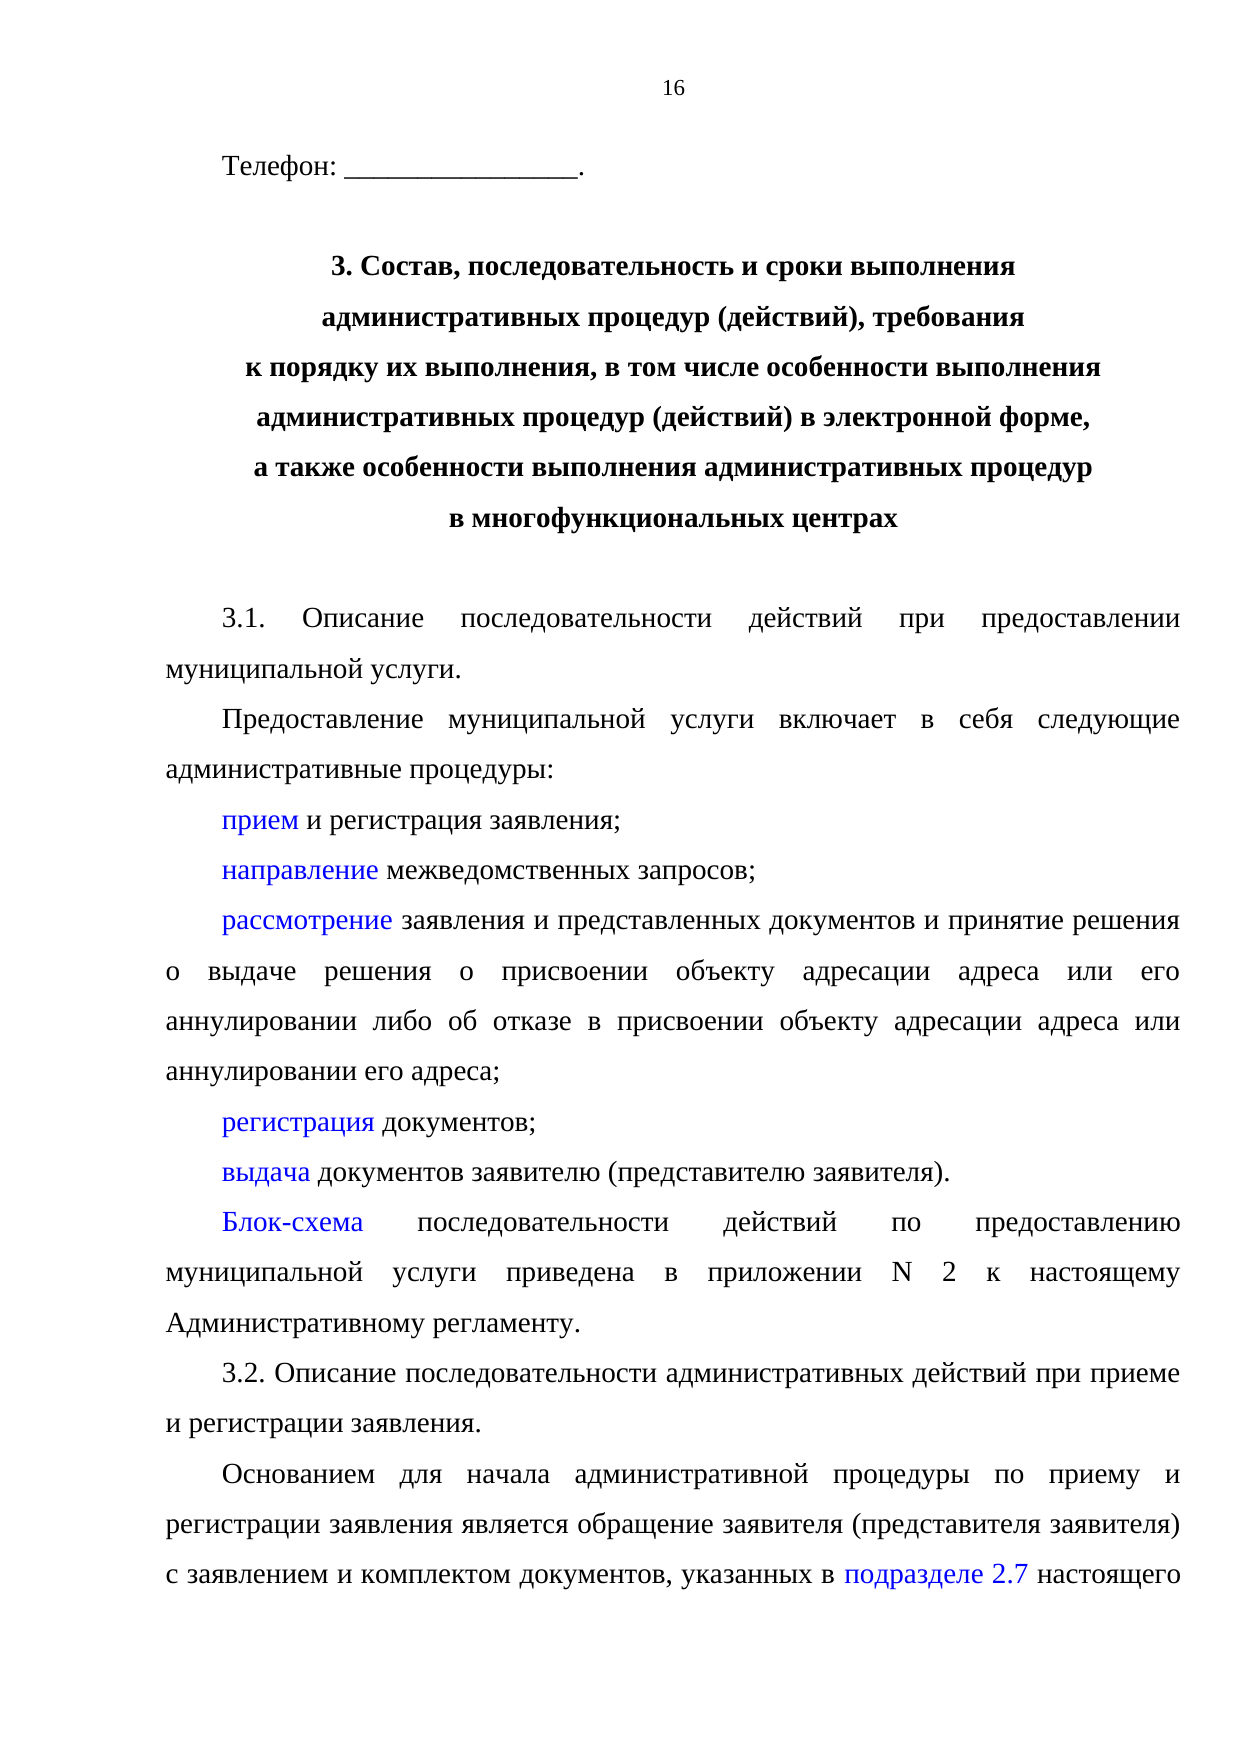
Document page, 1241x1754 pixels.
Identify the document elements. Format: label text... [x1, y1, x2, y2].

text административных процедур (действий), требования [165, 299, 1181, 332]
text выдача документов заявителю (представителю заявителя). [165, 1154, 1181, 1187]
text 3.2. Описание последовательности административных действий при приеме и регистрации заявления. [165, 1355, 1181, 1439]
text в многофункциональных центрах [165, 500, 1181, 533]
text регистрация документов; [165, 1104, 1181, 1137]
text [165, 1456, 1181, 1590]
text а также особенности выполнения административных процедур [165, 449, 1181, 483]
text к порядку их выполнения, в том числе особенности выполнения [165, 349, 1181, 382]
text административных процедур (действий) в электронной форме, [165, 399, 1181, 433]
text прием и регистрация заявления; [165, 802, 1181, 835]
text Телефон: ________________. [165, 148, 1181, 181]
text 3.1. Описание последовательности действий при предоставлении муниципальной услуги. [165, 601, 1181, 684]
text Блок-схема последовательности действий по предоставлению муниципальной услуги приведена в приложении N 2 к настоящему Административному регламенту. [165, 1204, 1181, 1338]
text рассмотрение заявления и представленных документов и принятие решения о выдаче решения о присвоении объекту адресации адреса или его аннулировании либо об отказе в присвоении объекту адресации адреса или аннулировании его адреса; [165, 902, 1181, 1087]
text 3. Состав, последовательность и сроки выполнения [165, 248, 1181, 282]
text направление межведомственных запросов; [165, 852, 1181, 886]
text Предоставление муниципальной услуги включает в себя следующие административные процедуры: [165, 701, 1181, 785]
